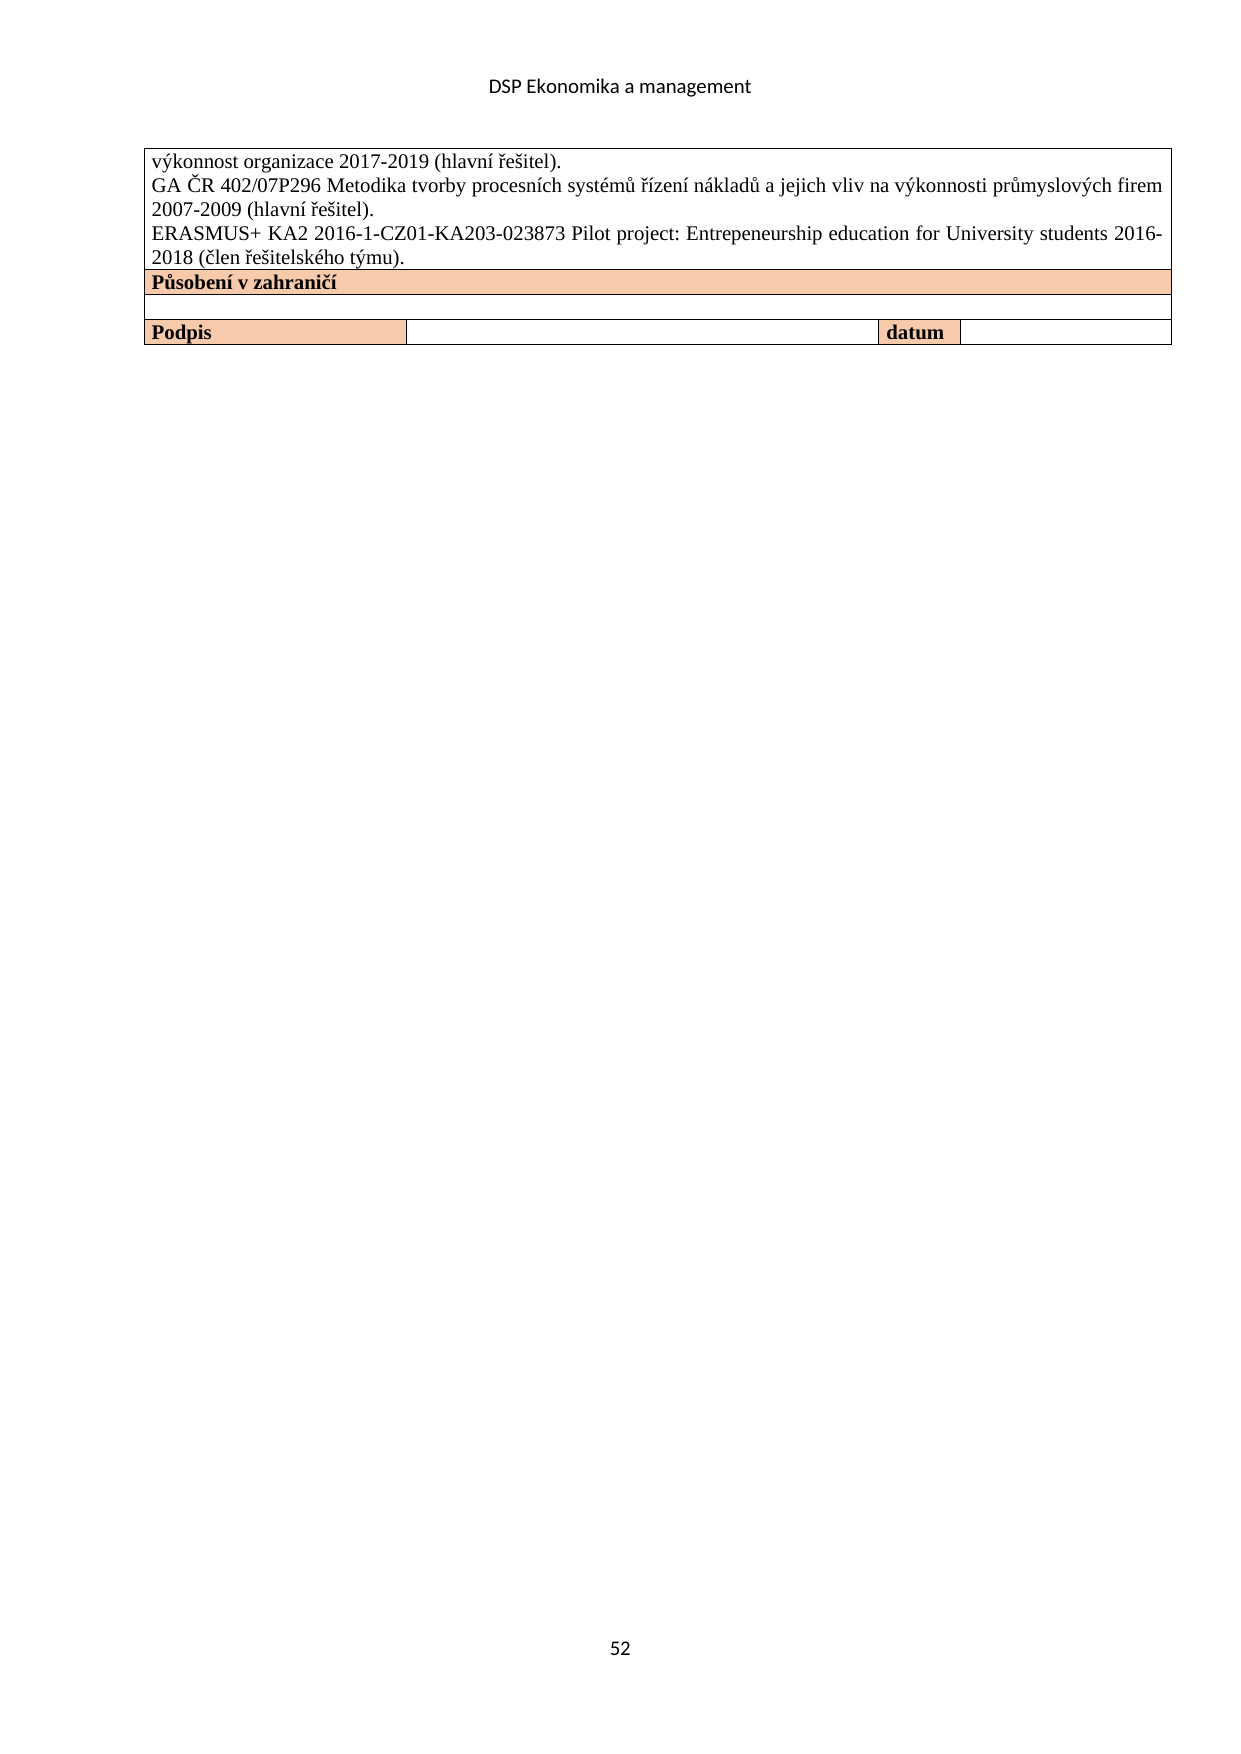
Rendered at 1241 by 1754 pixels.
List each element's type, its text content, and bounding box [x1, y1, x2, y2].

table_cell [961, 320, 1171, 344]
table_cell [145, 149, 1171, 269]
table_cell [145, 295, 1171, 319]
table_cell Působení v zahraničí [145, 270, 1171, 294]
table_cell datum [879, 320, 960, 344]
table_cell [407, 320, 878, 344]
table_cell Podpis [145, 320, 406, 344]
